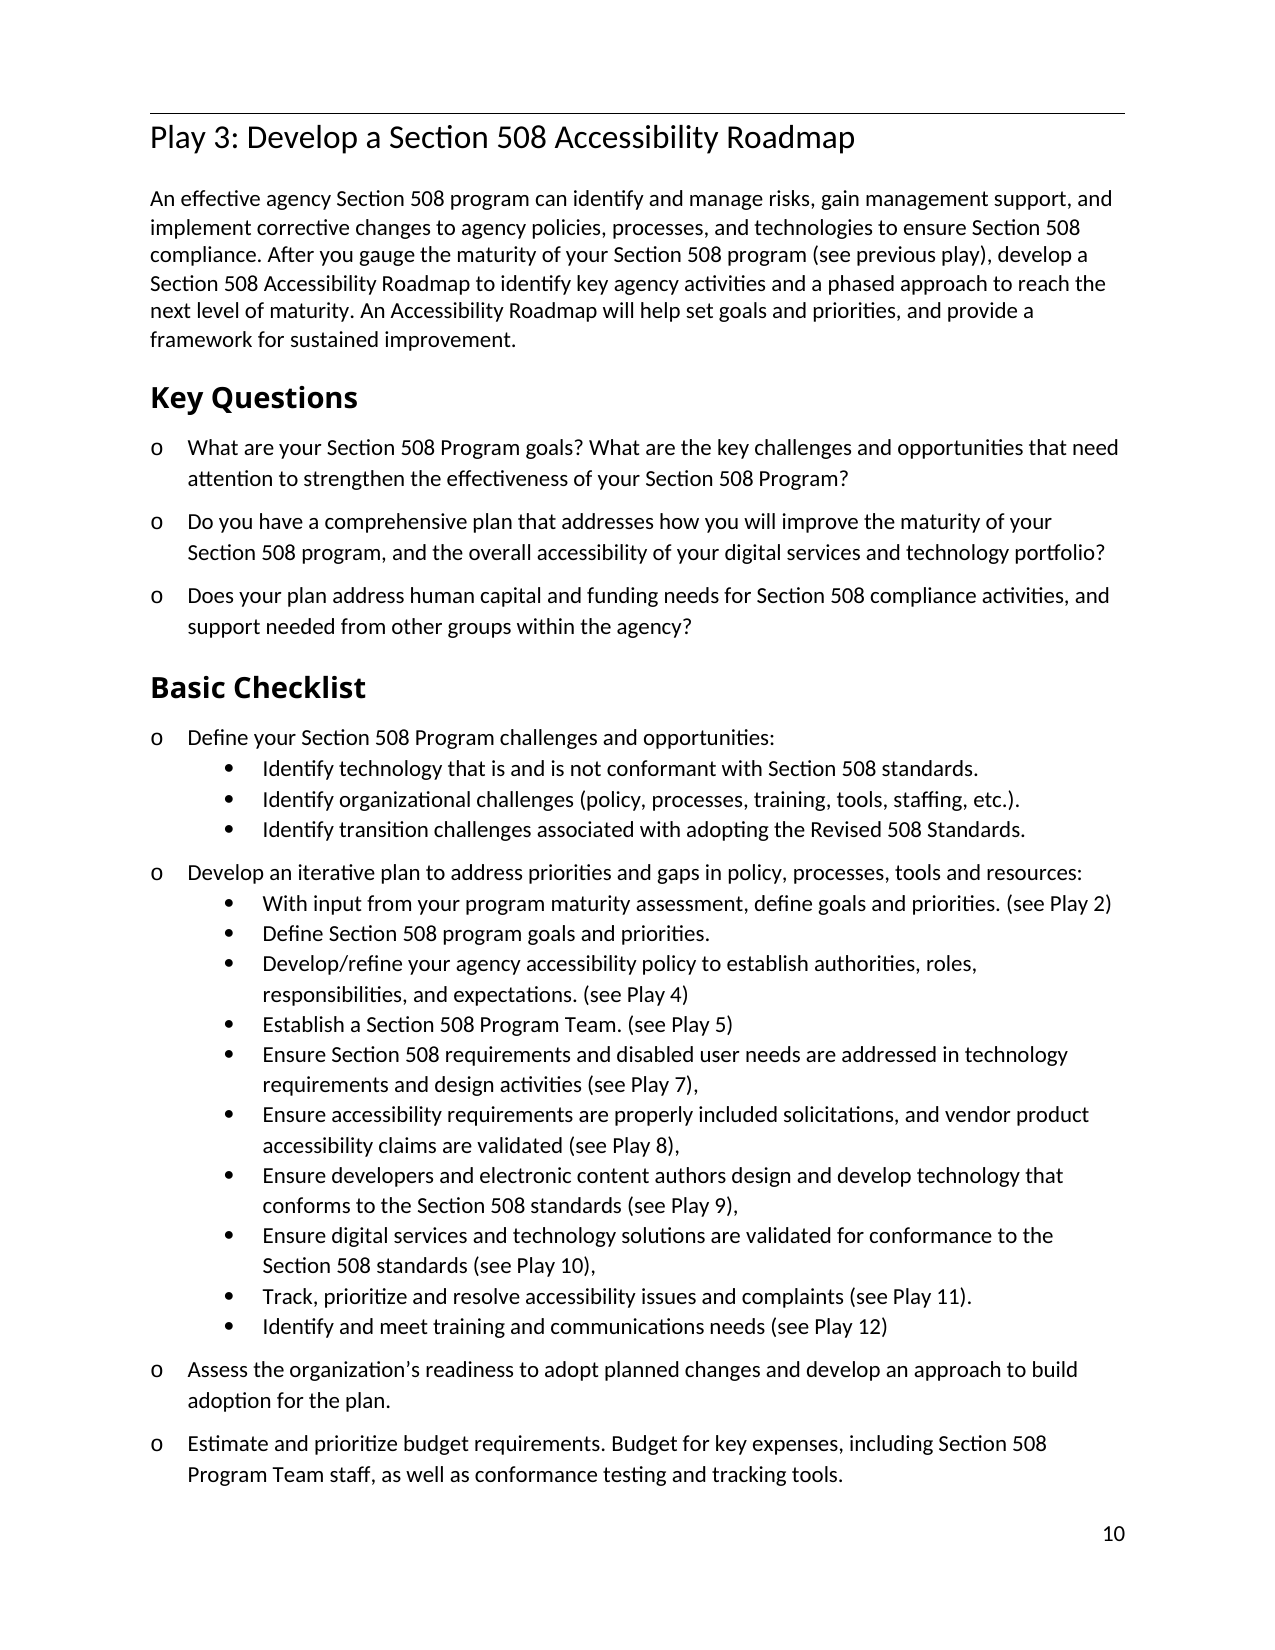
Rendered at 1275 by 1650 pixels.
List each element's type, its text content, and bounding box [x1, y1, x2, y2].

subtitle Play 3: Develop a Section 508 Accessibility Roadmap [150, 114, 1125, 156]
text Estimate and prioritize budget requirements. Budget for key expenses, including Section 508 Program Team staff, as well as conformance testing and tracking tools. [150, 1429, 1125, 1488]
text Define your Section 508 Program challenges and opportunities: [150, 723, 1125, 752]
list Identify and meet training and communications needs (see Play 12) [225, 1312, 1125, 1340]
list Identify organizational challenges (policy, processes, training, tools, staffing, etc.). [225, 785, 1125, 813]
list Ensure digital services and technology solutions are validated for conformance to the Section 508 standards (see Play 10), [225, 1221, 1125, 1279]
subtitle Basic Checklist [150, 668, 1125, 707]
list Ensure accessibility requirements are properly included solicitations, and vendor product accessibility claims are validated (see Play 8), [225, 1101, 1125, 1159]
list Identify technology that is and is not conformant with Section 508 standards. [225, 754, 1125, 782]
text An effective agency Section 508 program can identify and manage risks, gain management support, and implement corrective changes to agency policies, processes, and technologies to ensure Section 508 compliance. After you gauge the maturity of your Section 508 program (see previous play), develop a Section 508 Accessibility Roadmap to identify key agency activities and a phased approach to reach the next level of maturity. An Accessibility Roadmap will help set goals and priorities, and provide a framework for sustained improvement. [150, 184, 1125, 353]
list With input from your program maturity assessment, define goals and priorities. (see Play 2) [225, 889, 1125, 917]
list Track, prioritize and resolve accessibility issues and complaints (see Play 11). [225, 1282, 1125, 1310]
text What are your Section 508 Program goals? What are the key challenges and opportunities that need attention to strengthen the effectiveness of your Section 508 Program? [150, 433, 1125, 492]
text Do you have a comprehensive plan that addresses how you will improve the maturity of your Section 508 program, and the overall accessibility of your digital services and technology portfolio? [150, 507, 1125, 566]
list Define Section 508 program goals and priorities. [225, 919, 1125, 947]
list Identify transition challenges associated with adopting the Revised 508 Standards. [225, 815, 1125, 843]
list Ensure developers and electronic content authors design and develop technology that conforms to the Section 508 standards (see Play 9), [225, 1161, 1125, 1219]
subtitle Key Questions [150, 378, 1125, 417]
list Ensure Section 508 requirements and disabled user needs are addressed in technology requirements and design activities (see Play 7), [225, 1040, 1125, 1098]
text Develop an iterative plan to address priorities and gaps in policy, processes, tools and resources: [150, 858, 1125, 887]
text Does your plan address human capital and funding needs for Section 508 compliance activities, and support needed from other groups within the agency? [150, 581, 1125, 641]
list Establish a Section 508 Program Team. (see Play 5) [225, 1010, 1125, 1038]
text Assess the organization’s readiness to adopt planned changes and develop an approach to build adoption for the plan. [150, 1355, 1125, 1414]
list Develop/refine your agency accessibility policy to establish authorities, roles, responsibilities, and expectations. (see Play 4) [225, 949, 1125, 1008]
